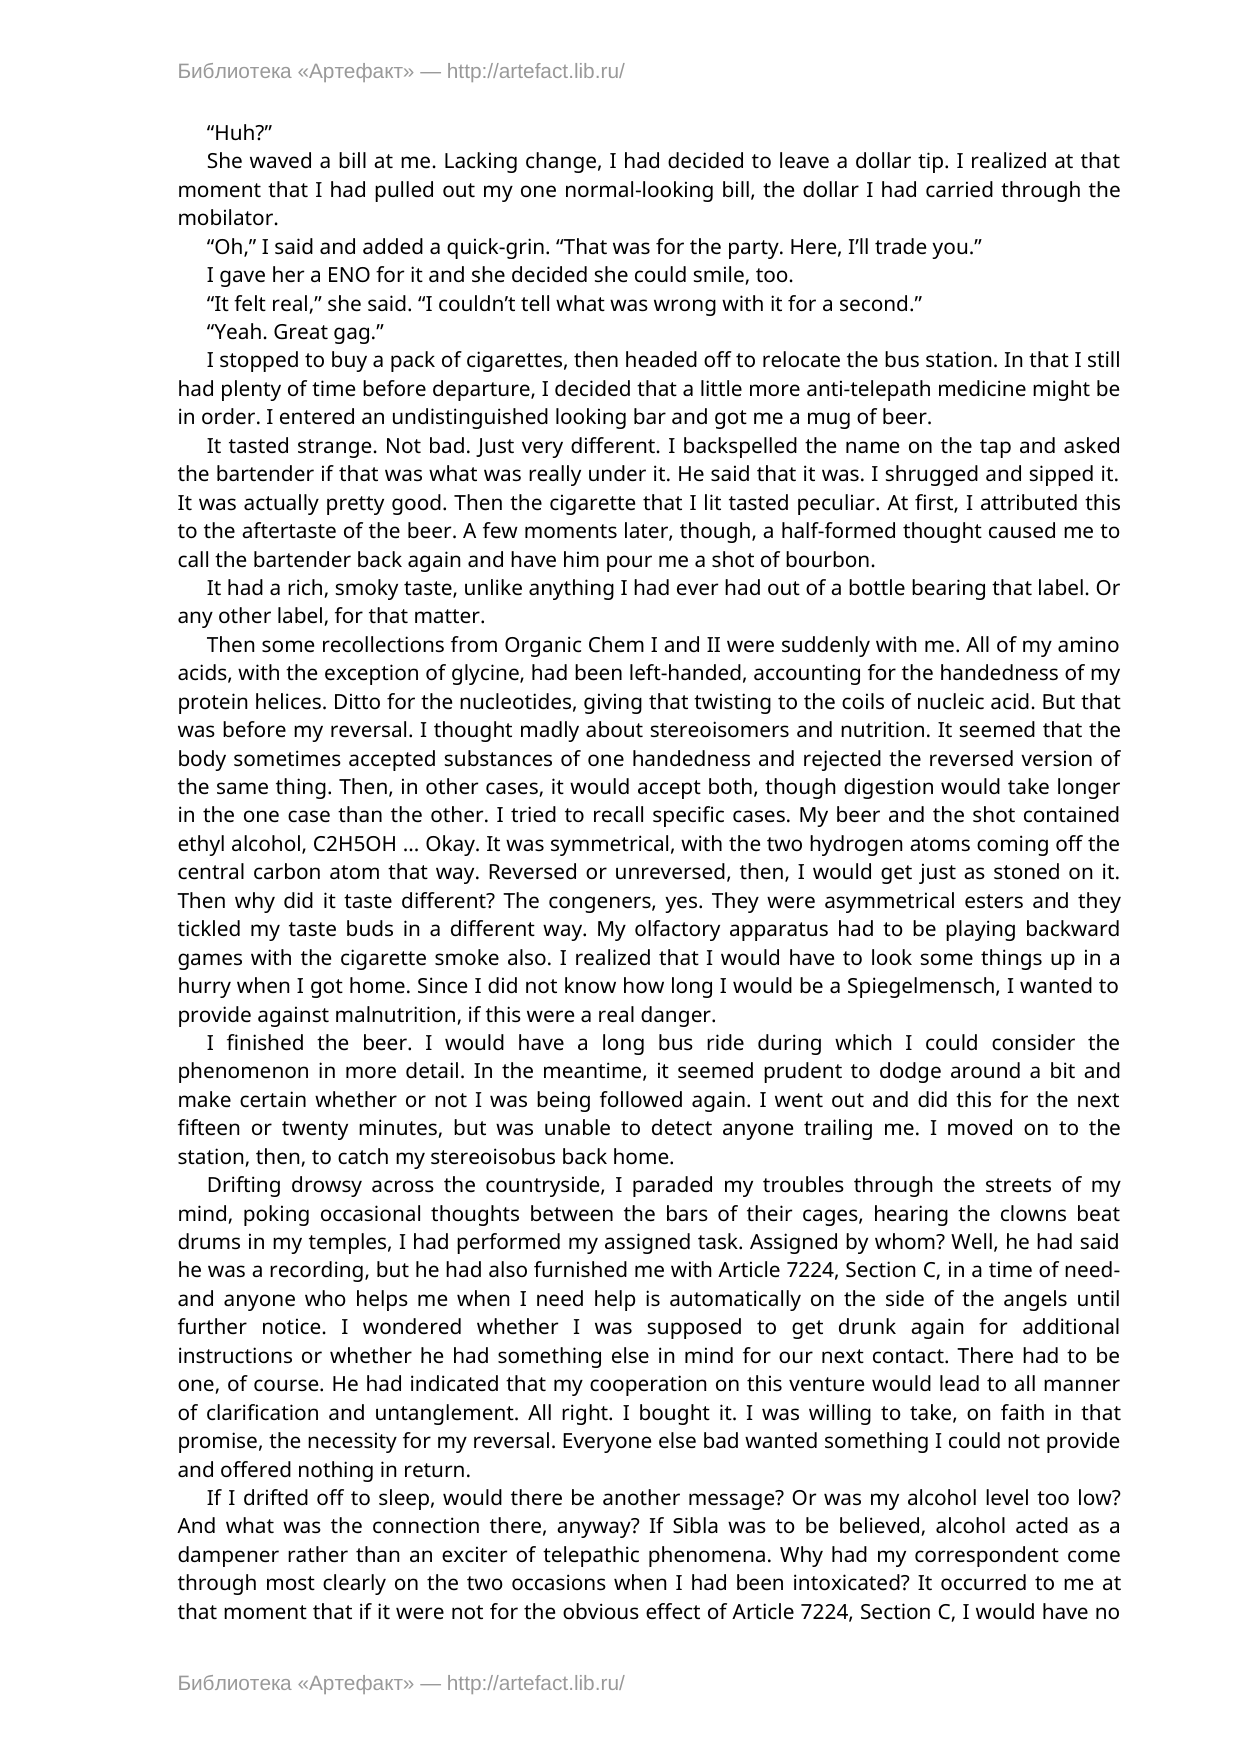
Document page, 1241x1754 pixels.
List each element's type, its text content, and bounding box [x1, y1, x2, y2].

text “It felt real,” she said. “I couldn’t tell what was wrong with it for a second.” [177, 289, 1122, 317]
text I stopped to buy a pack of cigarettes, then headed off to relocate the bus station. In that I still had plenty of time before departure, I decided that a little more anti-telepath medicine might be in order. I entered an undistinguished looking bar and got me a mug of beer. [177, 346, 1122, 431]
text I gave her a ENO for it and she decided she could smile, too. [177, 260, 1122, 289]
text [177, 1483, 1122, 1625]
text Drifting drowsy across the countryside, I paraded my troubles through the streets of my mind, poking occasional thoughts between the bars of their cages, hearing the clowns beat drums in my temples, I had performed my assigned task. Assigned by whom? Well, he had said he was a recording, but he had also furnished me with Article 7224, Section C, in a time of need-and anyone who helps me when I need help is automatically on the side of the angels until further notice. I wondered whether I was supposed to get drunk again for additional instructions or whether he had something else in mind for our next contact. There had to be one, of course. He had indicated that my cooperation on this venture would lead to all manner of clarification and untanglement. All right. I bought it. I was willing to take, on faith in that promise, the necessity for my reversal. Everyone else bad wanted something I could not provide and offered nothing in return. [177, 1170, 1122, 1483]
text I finished the beer. I would have a long bus ride during which I could consider the phenomenon in more detail. In the meantime, it seemed prudent to dodge around a bit and make certain whether or not I was being followed again. I went out and did this for the next fifteen or twenty minutes, but was unable to detect anyone trailing me. I moved on to the station, then, to catch my stereoisobus back home. [177, 1028, 1122, 1170]
text “Huh?” [177, 118, 1122, 147]
text Then some recollections from Organic Chem I and II were suddenly with me. All of my amino acids, with the exception of glycine, had been left-handed, accounting for the handedness of my protein helices. Ditto for the nucleotides, giving that twisting to the coils of nucleic acid. But that was before my reversal. I thought madly about stereoisomers and nutrition. It seemed that the body sometimes accepted substances of one handedness and rejected the reversed version of the same thing. Then, in other cases, it would accept both, though digestion would take longer in the one case than the other. I tried to recall specific cases. My beer and the shot contained ethyl alcohol, C2H5OH ... Okay. It was symmetrical, with the two hydrogen atoms coming off the central carbon atom that way. Reversed or unreversed, then, I would get just as stoned on it. Then why did it taste different? The congeners, yes. They were asymmetrical esters and they tickled my taste buds in a different way. My olfactory apparatus had to be playing backward games with the cigarette smoke also. I realized that I would have to look some things up in a hurry when I got home. Since I did not know how long I would be a Spiegelmensch, I wanted to provide against malnutrition, if this were a real danger. [177, 630, 1122, 1028]
text She waved a bill at me. Lacking change, I had decided to leave a dollar tip. I realized at that moment that I had pulled out my one normal-looking bill, the dollar I had carried through the mobilator. [177, 147, 1122, 232]
text “Oh,” I said and added a quick-grin. “That was for the party. Here, I’ll trade you.” [177, 232, 1122, 260]
text It tasted strange. Not bad. Just very different. I backspelled the name on the tap and asked the bartender if that was what was really under it. He said that it was. I shrugged and sipped it. It was actually pretty good. Then the cigarette that I lit tasted peculiar. At first, I attributed this to the aftertaste of the beer. A few moments later, though, a half-formed thought caused me to call the bartender back again and have him pour me a shot of bourbon. [177, 431, 1122, 573]
text “Yeah. Great gag.” [177, 317, 1122, 346]
text It had a rich, smoky taste, unlike anything I had ever had out of a bottle bearing that label. Or any other label, for that matter. [177, 573, 1122, 630]
